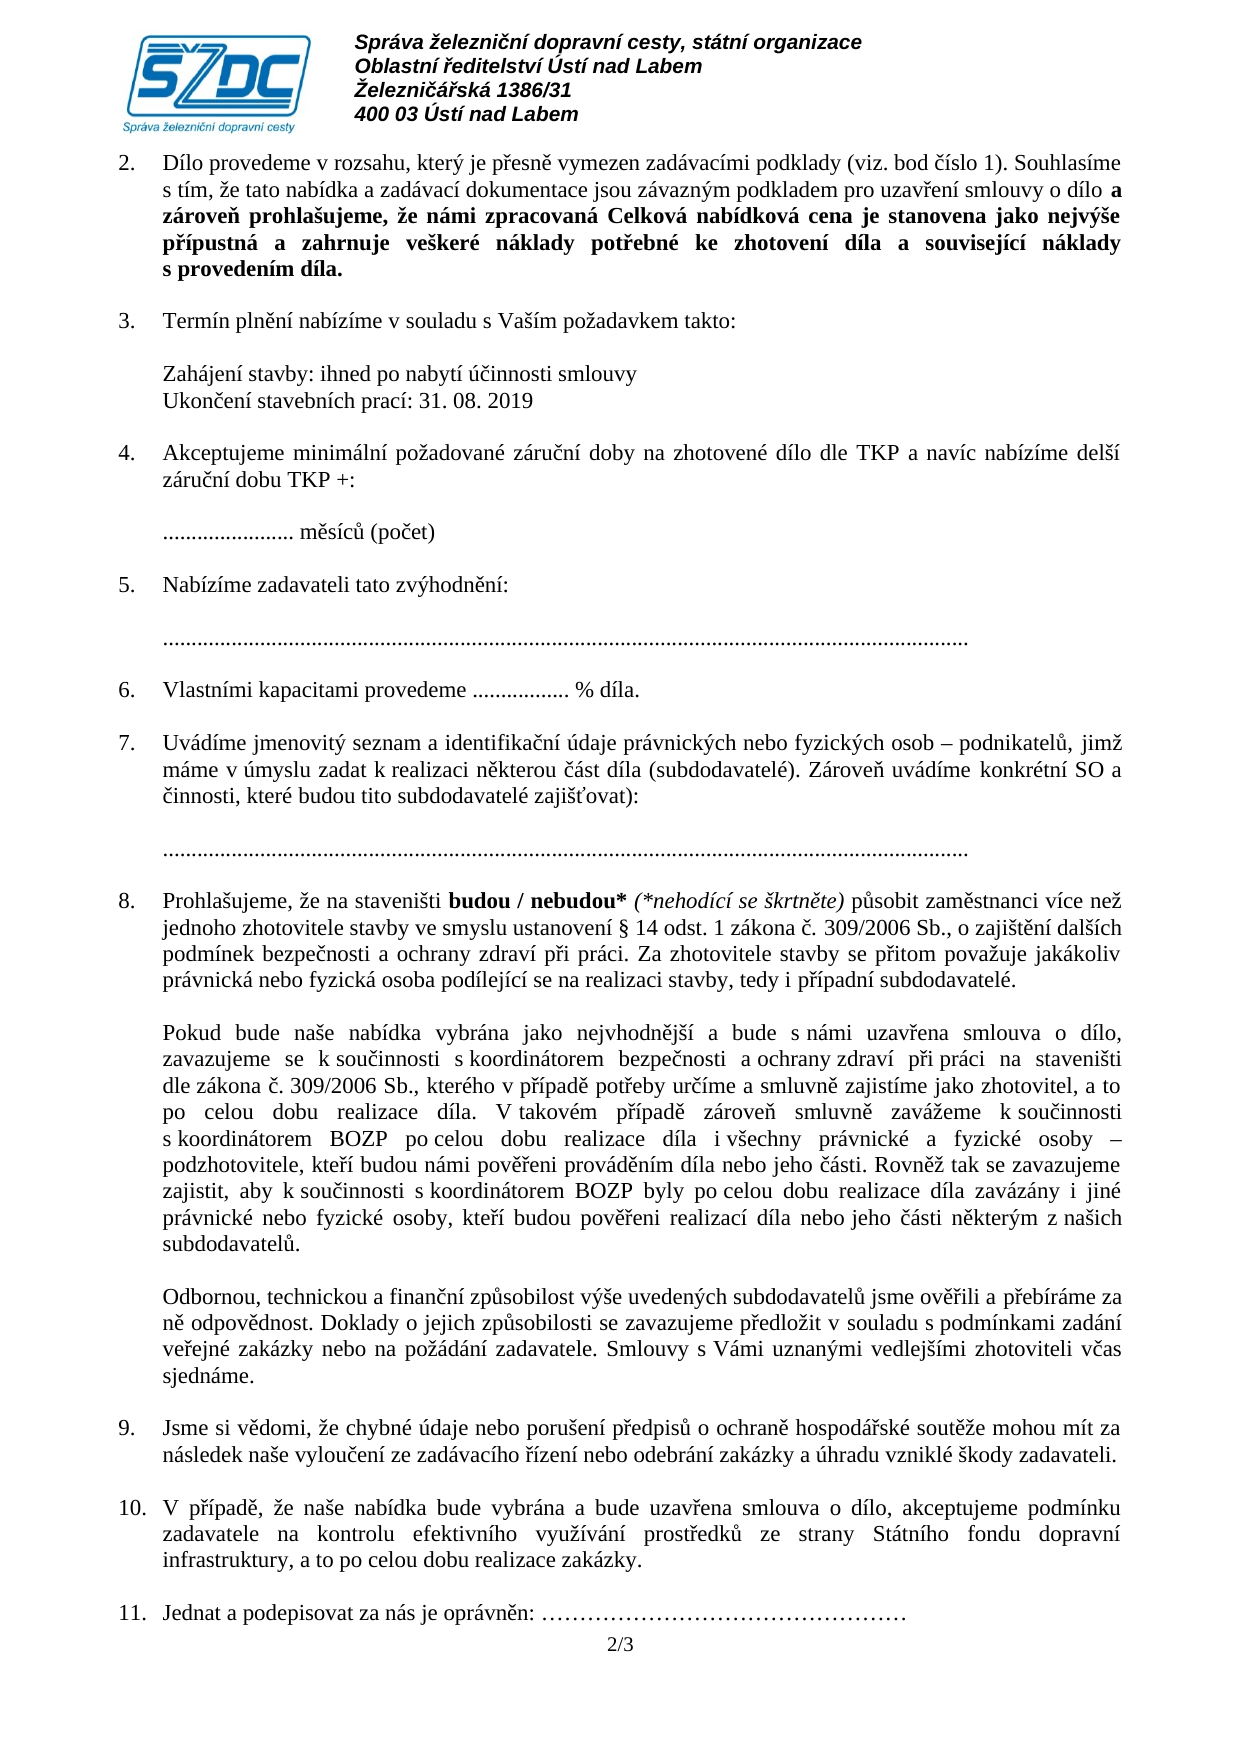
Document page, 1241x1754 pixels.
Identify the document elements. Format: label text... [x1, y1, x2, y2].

text Ukončení stavebních prací: 31. 08. 2019 [162, 387, 1122, 413]
text ............................................................................................................................................. [162, 624, 1122, 650]
text ....................... měsíců (počet) [162, 518, 1122, 545]
text Pokud bude naše nabídka vybrána jako nejvhodnější a bude s námi uzavřena smlouva o dílo, zavazujeme se k součinnosti s koordinátorem bezpečnosti a ochrany zdraví při práci na staveništi dle zákona č. 309/2006 Sb., kterého v případě potřeby určíme a smluvně zajistíme jako zhotovitel, a to po celou dobu realizace díla. V takovém případě zároveň smluvně zavážeme k součinnosti s koordinátorem BOZP po celou dobu realizace díla i všechny právnické a fyzické osoby – podzhotovitele, kteří budou námi pověřeni prováděním díla nebo jeho části. Rovněž tak se zavazujeme zajistit, aby k součinnosti s koordinátorem BOZP byly po celou dobu realizace díla zavázány i jiné právnické nebo fyzické osoby, kteří budou pověřeni realizací díla nebo jeho části některým z našich subdodavatelů. [162, 1019, 1122, 1256]
list Dílo provedeme v rozsahu, který je přesně vymezen zadávacími podklady (viz. bod číslo 1). Souhlasíme s tím, že tato nabídka a zadávací dokumentace jsou závazným podkladem pro uzavření smlouvy o dílo a zároveň prohlašujeme, že námi zpracovaná Celková nabídková cena je stanovena jako nejvýše přípustná a zahrnuje veškeré náklady potřebné ke zhotovení díla a související náklady s provedením díla. [118, 149, 1122, 281]
list Nabízíme zadavateli tato zvýhodnění: [118, 571, 1122, 597]
list Akceptujeme minimální požadované záruční doby na zhotovené dílo dle TKP a navíc nabízíme delší záruční dobu TKP +: [118, 439, 1122, 492]
text Odbornou, technickou a finanční způsobilost výše uvedených subdodavatelů jsme ověřili a přebíráme za ně odpovědnost. Doklady o jejich způsobilosti se zavazujeme předložit v souladu s podmínkami zadání veřejné zakázky nebo na požádání zadavatele. Smlouvy s Vámi uznanými vedlejšími zhotoviteli včas sjednáme. [162, 1283, 1122, 1388]
text ............................................................................................................................................. [162, 835, 1122, 861]
list Jednat a podepisovat za nás je oprávněn: ………………………………………… [118, 1599, 1122, 1625]
list Termín plnění nabízíme v souladu s Vaším požadavkem takto: [118, 308, 1122, 334]
list Vlastními kapacitami provedeme ................. % díla. [118, 677, 1122, 703]
list Jsme si vědomi, že chybné údaje nebo porušení předpisů o ochraně hospodářské soutěže mohou mít za následek naše vyloučení ze zadávacího řízení nebo odebrání zakázky a úhradu vzniklé škody zadavateli. [118, 1414, 1122, 1467]
picture [121, 29, 313, 137]
list Prohlašujeme, že na staveništi budou / nebudou* (*nehodící se škrtněte) působit zaměstnanci více než jednoho zhotovitele stavby ve smyslu ustanovení § 14 odst. 1 zákona č. 309/2006 Sb., o zajištění dalších podmínek bezpečnosti a ochrany zdraví při práci. Za zhotovitele stavby se přitom považuje jakákoliv právnická nebo fyzická osoba podílející se na realizaci stavby, tedy i případní subdodavatelé. [118, 887, 1122, 993]
list Uvádíme jmenovitý seznam a identifikační údaje právnických nebo fyzických osob – podnikatelů, jimž máme v úmyslu zadat k realizaci některou část díla (subdodavatelé). Zároveň uvádíme konkrétní SO a činnosti, které budou tito subdodavatelé zajišťovat): [118, 729, 1122, 808]
text Zahájení stavby: ihned po nabytí účinnosti smlouvy [162, 360, 1122, 387]
list V případě, že naše nabídka bude vybrána a bude uzavřena smlouva o dílo, akceptujeme podmínku zadavatele na kontrolu efektivního využívání prostředků ze strany Státního fondu dopravní infrastruktury, a to po celou dobu realizace zakázky. [118, 1493, 1122, 1573]
